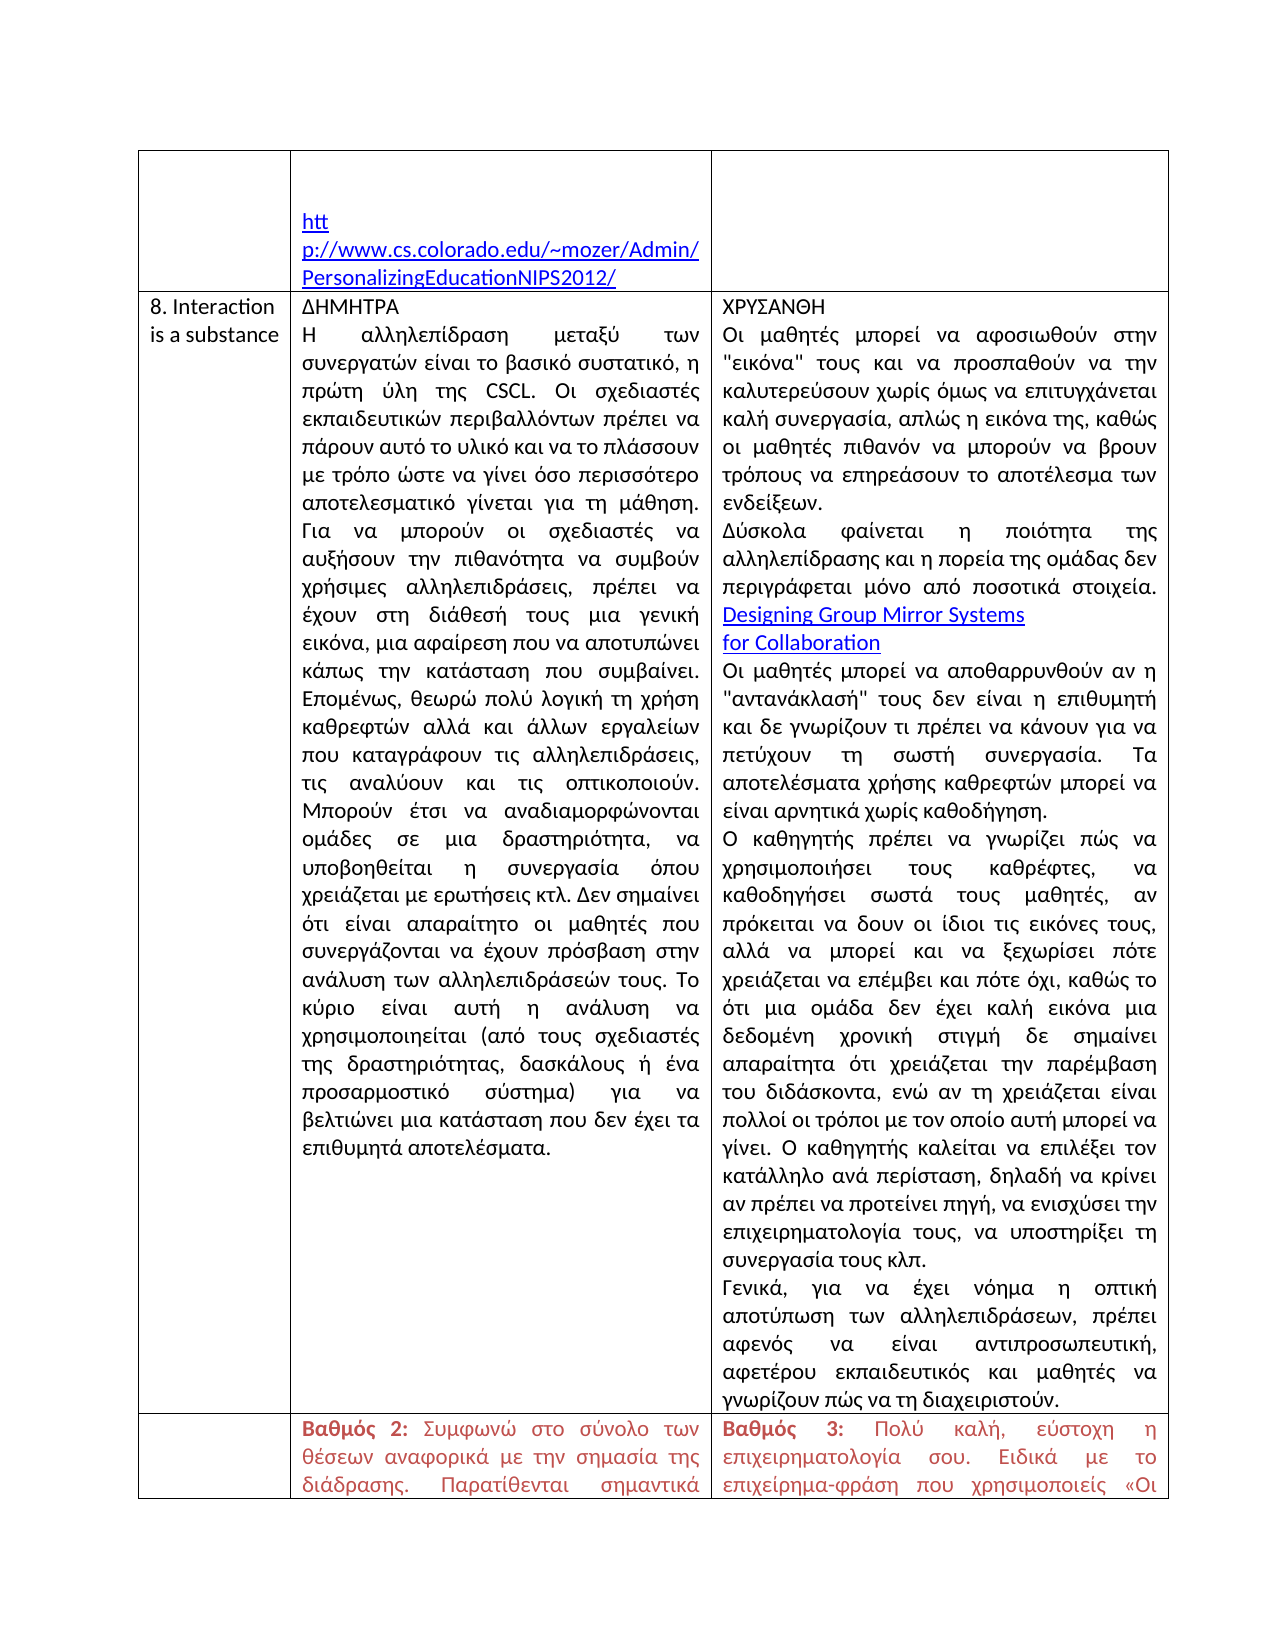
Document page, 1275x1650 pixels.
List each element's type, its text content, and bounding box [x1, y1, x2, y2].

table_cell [712, 1414, 1168, 1498]
table_cell 8. Interaction is a substance [139, 292, 290, 1413]
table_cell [712, 151, 1168, 291]
table_cell ΔΗΜΗΤΡΑ Η αλληλεπίδραση μεταξύ των συνεργατών είναι το βασικό συστατικό, η πρώτη ύλη της CSCL. Οι σχεδιαστές εκπαιδευτικών περιβαλλόντων πρέπει να πάρουν αυτό το υλικό και να το πλάσσουν με τρόπο ώστε να γίνει όσο περισσότερο αποτελεσματικό γίνεται για τη μάθηση. Για να μπορούν οι σχεδιαστές να αυξήσουν την πιθανότητα να συμβούν χρήσιμες αλληλεπιδράσεις, πρέπει να έχουν στη διάθεσή τους μια γενική εικόνα, μια αφαίρεση που να αποτυπώνει κάπως την κατάσταση που συμβαίνει. Επομένως, θεωρώ πολύ λογική τη χρήση καθρεφτών αλλά και άλλων εργαλείων που καταγράφουν τις αλληλεπιδράσεις, τις αναλύουν και τις οπτικοποιούν. Μπορούν έτσι να αναδιαμορφώνονται ομάδες σε μια δραστηριότητα, να υποβοηθείται η συνεργασία όπου χρειάζεται με ερωτήσεις κτλ. Δεν σημαίνει ότι είναι απαραίτητο οι μαθητές που συνεργάζονται να έχουν πρόσβαση στην ανάλυση των αλληλεπιδράσεών τους. Το κύριο είναι αυτή η ανάλυση να χρησιμοποιηείται (από τους σχεδιαστές της δραστηριότητας, δασκάλους ή ένα προσαρμοστικό σύστημα) για να βελτιώνει μια κατάσταση που δεν έχει τα επιθυμητά αποτελέσματα. [291, 292, 711, 1413]
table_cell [291, 151, 711, 291]
table_cell ΧΡΥΣΑΝΘΗ Οι μαθητές μπορεί να αφοσιωθούν στην "εικόνα" τους και να προσπαθούν να την καλυτερεύσουν χωρίς όμως να επιτυγχάνεται καλή συνεργασία, απλώς η εικόνα της, καθώς οι μαθητές πιθανόν να μπορούν να βρουν τρόπους να επηρεάσουν το αποτέλεσμα των ενδείξεων. Δύσκολα φαίνεται η ποιότητα της αλληλεπίδρασης και η πορεία της ομάδας δεν περιγράφεται μόνο από ποσοτικά στοιχεία. Designing Group Mirror Systems for Collaboration Οι μαθητές μπορεί να αποθαρρυνθούν αν η "αντανάκλασή" τους δεν είναι η επιθυμητή και δε γνωρίζουν τι πρέπει να κάνουν για να πετύχουν τη σωστή συνεργασία. Τα αποτελέσματα χρήσης καθρεφτών μπορεί να είναι αρνητικά χωρίς καθοδήγηση. Ο καθηγητής πρέπει να γνωρίζει πώς να χρησιμοποιήσει τους καθρέφτες, να καθοδηγήσει σωστά τους μαθητές, αν πρόκειται να δουν οι ίδιοι τις εικόνες τους, αλλά να μπορεί και να ξεχωρίσει πότε χρειάζεται να επέμβει και πότε όχι, καθώς το ότι μια ομάδα δεν έχει καλή εικόνα μια δεδομένη χρονική στιγμή δε σημαίνει απαραίτητα ότι χρειάζεται την παρέμβαση του διδάσκοντα, ενώ αν τη χρειάζεται είναι πολλοί οι τρόποι με τον οποίο αυτή μπορεί να γίνει. Ο καθηγητής καλείται να επιλέξει τον κατάλληλο ανά περίσταση, δηλαδή να κρίνει αν πρέπει να προτείνει πηγή, να ενισχύσει την επιχειρηματολογία τους, να υποστηρίξει τη συνεργασία τους κλπ. Γενικά, για να έχει νόημα η οπτική αποτύπωση των αλληλεπιδράσεων, πρέπει αφενός να είναι αντιπροσωπευτική, αφετέρου εκπαιδευτικός και μαθητές να γνωρίζουν πώς να τη διαχειριστούν. [712, 292, 1168, 1413]
table_cell [139, 1414, 290, 1498]
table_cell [291, 1414, 711, 1498]
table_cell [139, 151, 290, 291]
